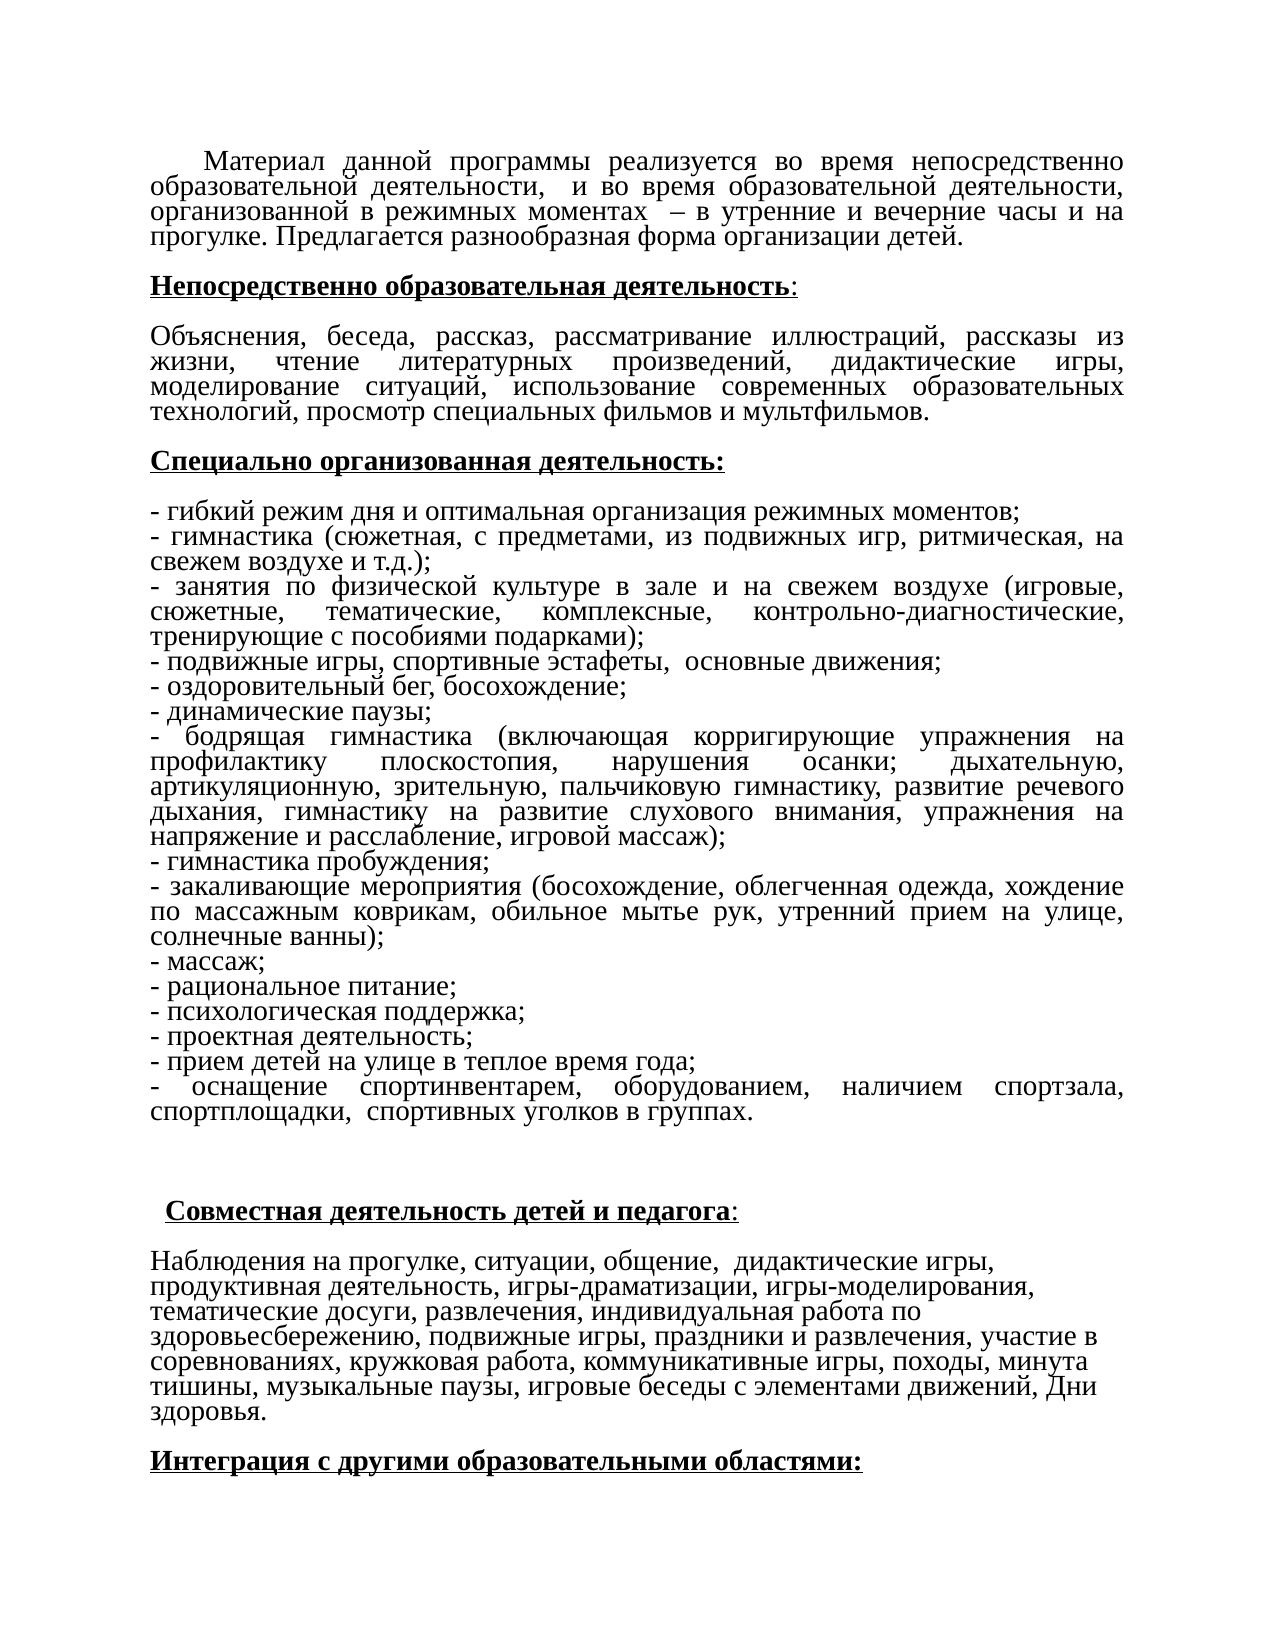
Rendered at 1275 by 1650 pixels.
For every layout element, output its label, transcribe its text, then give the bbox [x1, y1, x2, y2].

text - проектная деятельность; [150, 1025, 1125, 1050]
text - рациональное питание; [150, 975, 1125, 1000]
text - бодрящая гимнастика (включающая корригирующие упражнения на профилактику плоскостопия, нарушения осанки; дыхательную, артикуляционную, зрительную, пальчиковую гимнастику, развитие речевого дыхания, гимнастику на развитие слухового внимания, упражнения на напряжение и расслабление, игровой массаж); [150, 725, 1125, 850]
text Наблюдения на прогулке, ситуации, общение, дидактические игры, продуктивная деятельность, игры-драматизации, игры-моделирования, тематические досуги, развлечения, индивидуальная работа по здоровьесбережению, подвижные игры, праздники и развлечения, участие в соревнованиях, кружковая работа, коммуникативные игры, походы, минута тишины, музыкальные паузы, игровые беседы с элементами движений, Дни здоровья. [150, 1250, 1125, 1425]
text - динамические паузы; [150, 700, 1125, 725]
text - гимнастика пробуждения; [150, 850, 1125, 875]
text Материал данной программы реализуется во время непосредственно образовательной деятельности, и во время образовательной деятельности, организованной в режимных моментах – в утренние и вечерние часы и на прогулке. Предлагается разнообразная форма организации детей. [150, 150, 1125, 250]
text - занятия по физической культуре в зале и на свежем воздухе (игровые, сюжетные, тематические, комплексные, контрольно-диагностические, тренирующие с пособиями подарками); [150, 575, 1125, 650]
text - психологическая поддержка; [150, 1000, 1125, 1025]
text - подвижные игры, спортивные эстафеты, основные движения; [150, 650, 606, 675]
text Специально организованная деятельность: [150, 450, 1125, 475]
text Объяснения, беседа, рассказ, рассматривание иллюстраций, рассказы из жизни, чтение литературных произведений, дидактические игры, моделирование ситуаций, использование современных образовательных технологий, просмотр специальных фильмов и мультфильмов. [150, 325, 1125, 425]
text - подвижные игры, спортивные эстафеты, основные движения; [609, 650, 1125, 675]
text Совместная деятельность детей и педагога: [150, 1200, 1125, 1225]
text - оснащение спортинвентарем, оборудованием, наличием спортзала, спортплощадки, спортивных уголков в группах. [150, 1075, 1125, 1125]
text - оздоровительный бег, босохождение; [150, 675, 1125, 700]
text Интеграция с другими образовательными областями: [150, 1450, 1125, 1475]
text - закаливающие мероприятия (босохождение, облегченная одежда, хождение по массажным коврикам, обильное мытье рук, утренний прием на улице, солнечные ванны); [150, 875, 1125, 950]
text - гимнастика (сюжетная, с предметами, из подвижных игр, ритмическая, на свежем воздухе и т.д.); [150, 525, 1125, 575]
text Непосредственно образовательная деятельность: [150, 275, 1125, 300]
text - массаж; [150, 950, 1125, 975]
text - прием детей на улице в теплое время года; [150, 1050, 1125, 1075]
text - гибкий режим дня и оптимальная организация режимных моментов; [150, 500, 1125, 525]
